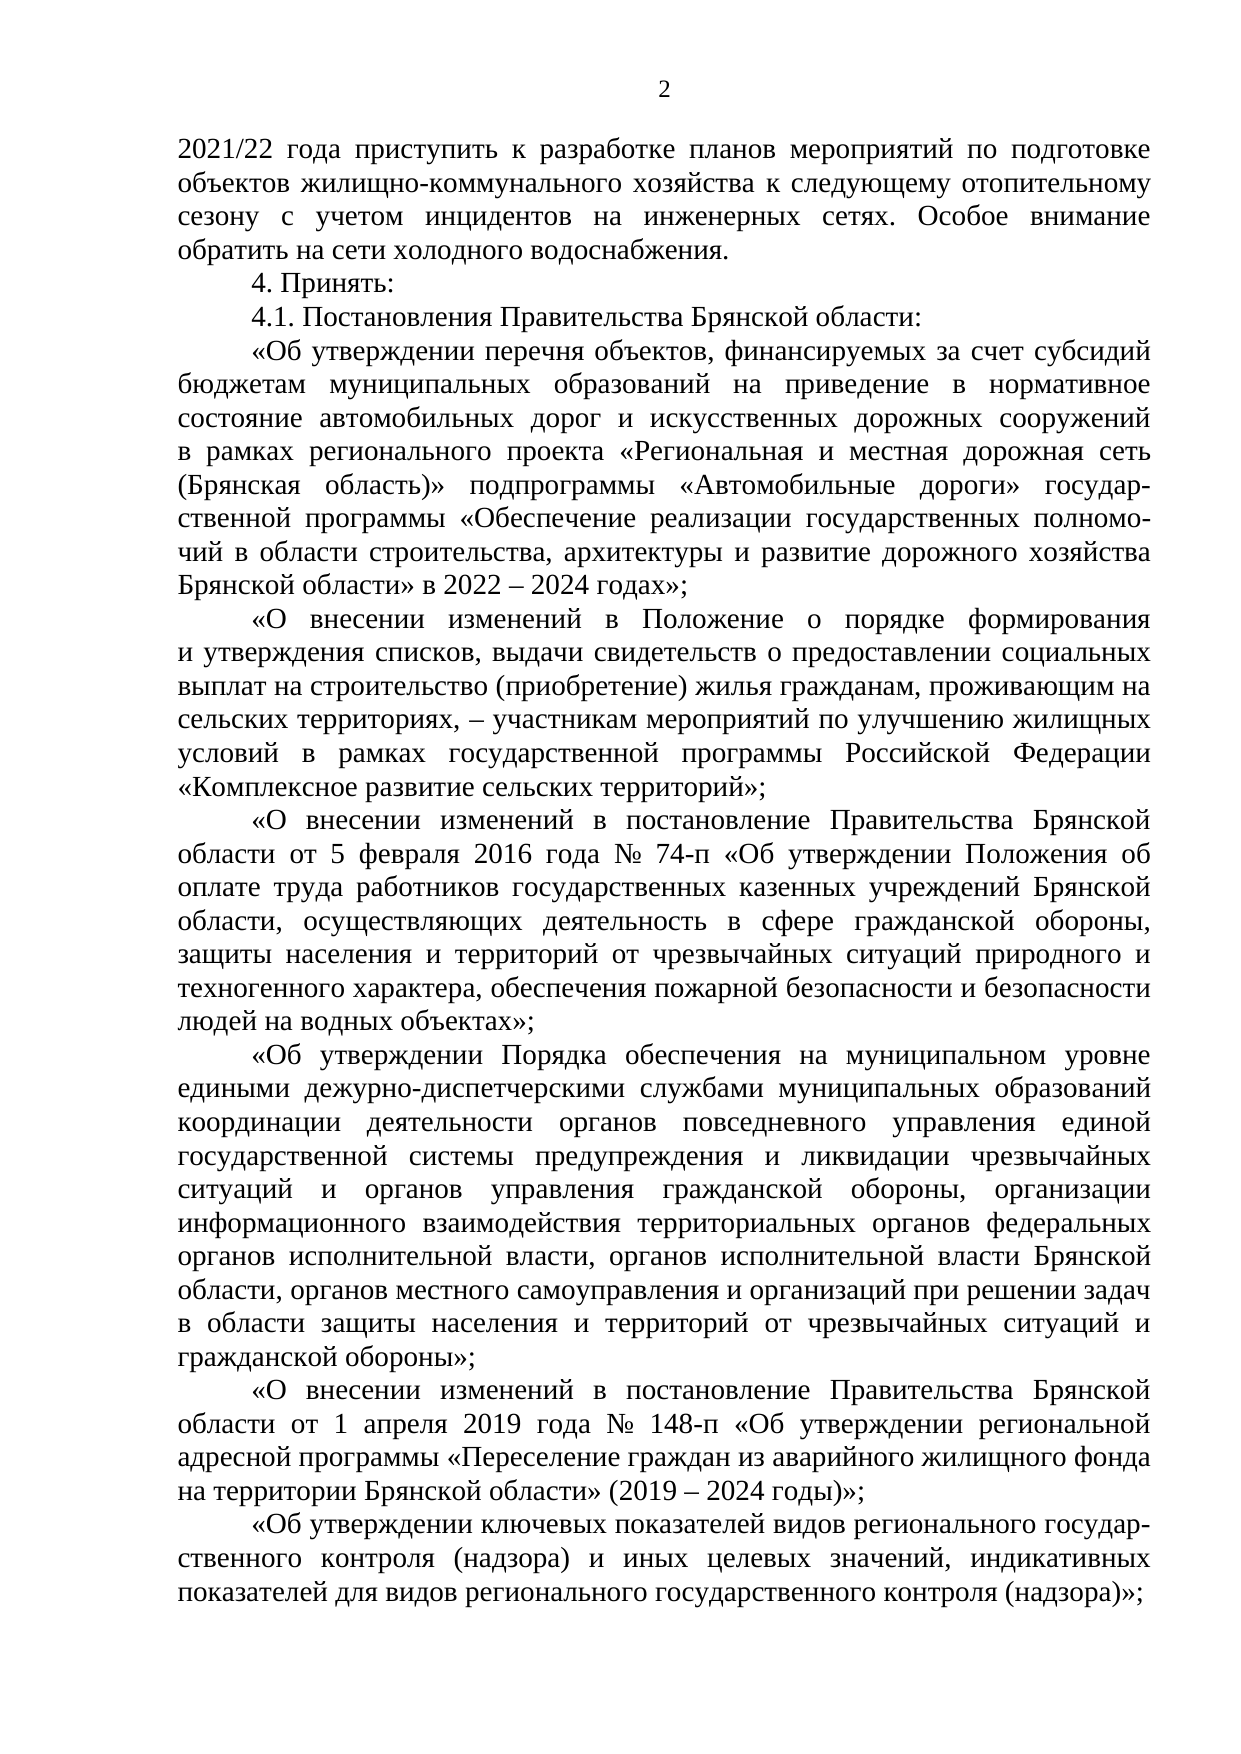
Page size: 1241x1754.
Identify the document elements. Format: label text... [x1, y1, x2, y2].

text «О внесении изменений в постановление Правительства Брянской области от 1 апреля 2019 года № 148-п «Об утверждении региональной адресной программы «Переселение граждан из аварийного жилищного фонда на территории Брянской области» (2019 – 2024 годы)»; [177, 1372, 1152, 1507]
text «О внесении изменений в Положение о порядке формирования и утверждения списков, выдачи свидетельств о предоставлении социальных выплат на строительство (приобретение) жилья гражданам, проживающим на сельских территориях, – участникам мероприятий по улучшению жилищных условий в рамках государственной программы Российской Федерации «Комплексное развитие сельских территорий»; [177, 601, 1152, 802]
text 4.1. Постановления Правительства Брянской области: [177, 299, 1152, 333]
text «О внесении изменений в постановление Правительства Брянской области от 5 февраля 2016 года № 74-п «Об утверждении Положения об оплате труда работников государственных казенных учреждений Брянской области, осуществляющих деятельность в сфере гражданской обороны, защиты населения и территорий от чрезвычайных ситуаций природного и техногенного характера, обеспечения пожарной безопасности и безопасности людей на водных объектах»; [177, 802, 1152, 1037]
text 4. Принять: [177, 266, 1152, 299]
text «Об утверждении ключевых показателей видов регионального государ-ственного контроля (надзора) и иных целевых значений, индикативных показателей для видов регионального государственного контроля (надзора)»; [177, 1507, 1152, 1607]
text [177, 131, 1152, 266]
text «Об утверждении перечня объектов, финансируемых за счет субсидий бюджетам муниципальных образований на приведение в нормативное состояние автомобильных дорог и искусственных дорожных сооружений в рамках регионального проекта «Региональная и местная дорожная сеть (Брянская область)» подпрограммы «Автомобильные дороги» государ-ственной программы «Обеспечение реализации государственных полномо-чий в области строительства, архитектуры и развитие дорожного хозяйства Брянской области» в 2022 – 2024 годах»; [177, 333, 1152, 601]
text «Об утверждении Порядка обеспечения на муниципальном уровне едиными дежурно-диспетчерскими службами муниципальных образований координации деятельности органов повседневного управления единой государственной системы предупреждения и ликвидации чрезвычайных ситуаций и органов управления гражданской обороны, организации информационного взаимодействия территориальных органов федеральных органов исполнительной власти, органов исполнительной власти Брянской области, органов местного самоуправления и организаций при решении задач в области защиты населения и территорий от чрезвычайных ситуаций и гражданской обороны»; [177, 1037, 1152, 1372]
